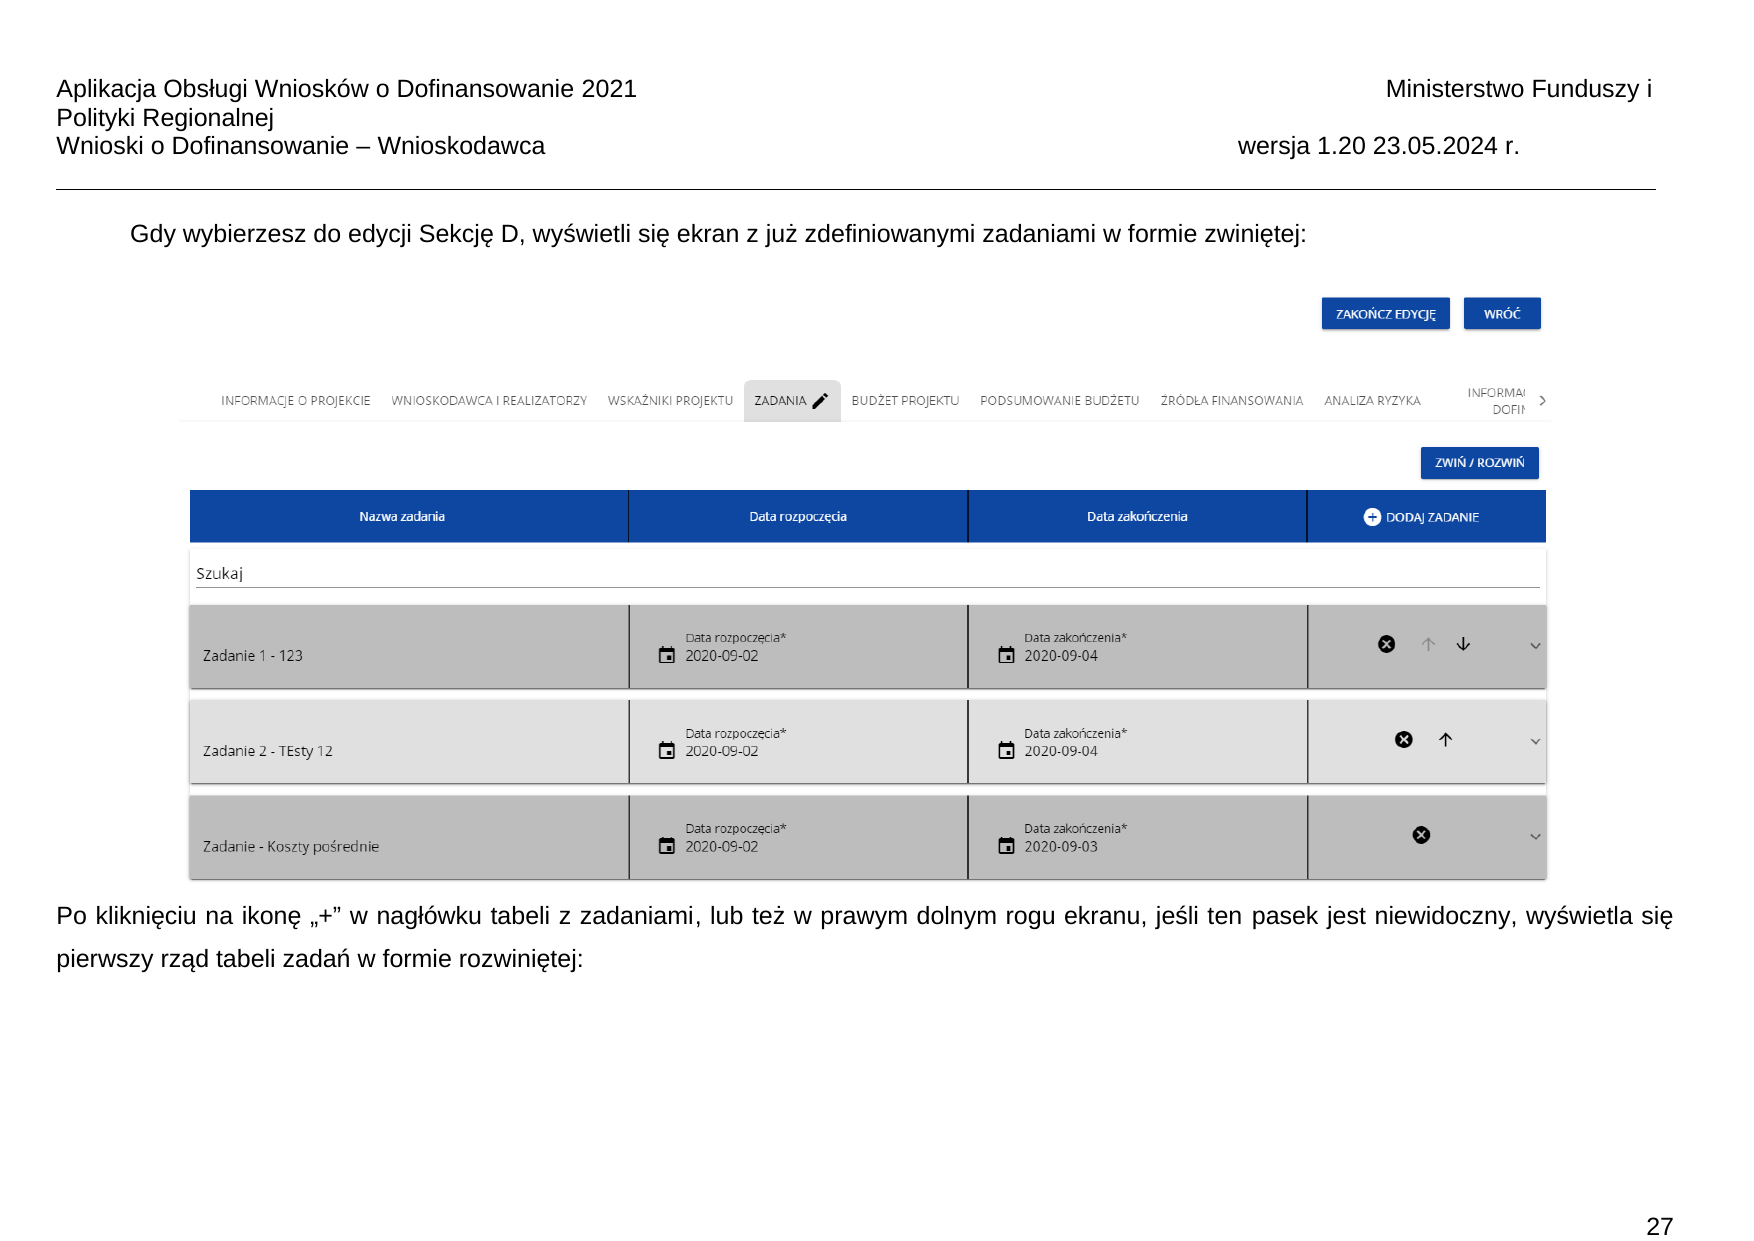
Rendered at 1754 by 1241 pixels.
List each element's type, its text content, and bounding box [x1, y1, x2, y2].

text Po kliknięciu na ikonę „+” w nagłówku tabeli z zadaniami, lub też w prawym dolnym rogu ekranu, jeśli ten pasek jest niewidoczny, wyświetla się pierwszy rząd tabeli zadań w formie rozwiniętej: [56, 901, 1674, 973]
picture [178, 290, 1552, 887]
text Gdy wybierzesz do edycji Sekcję D, wyświetli się ekran z już zdefiniowanymi zadaniami w formie zwiniętej: [56, 219, 1674, 247]
